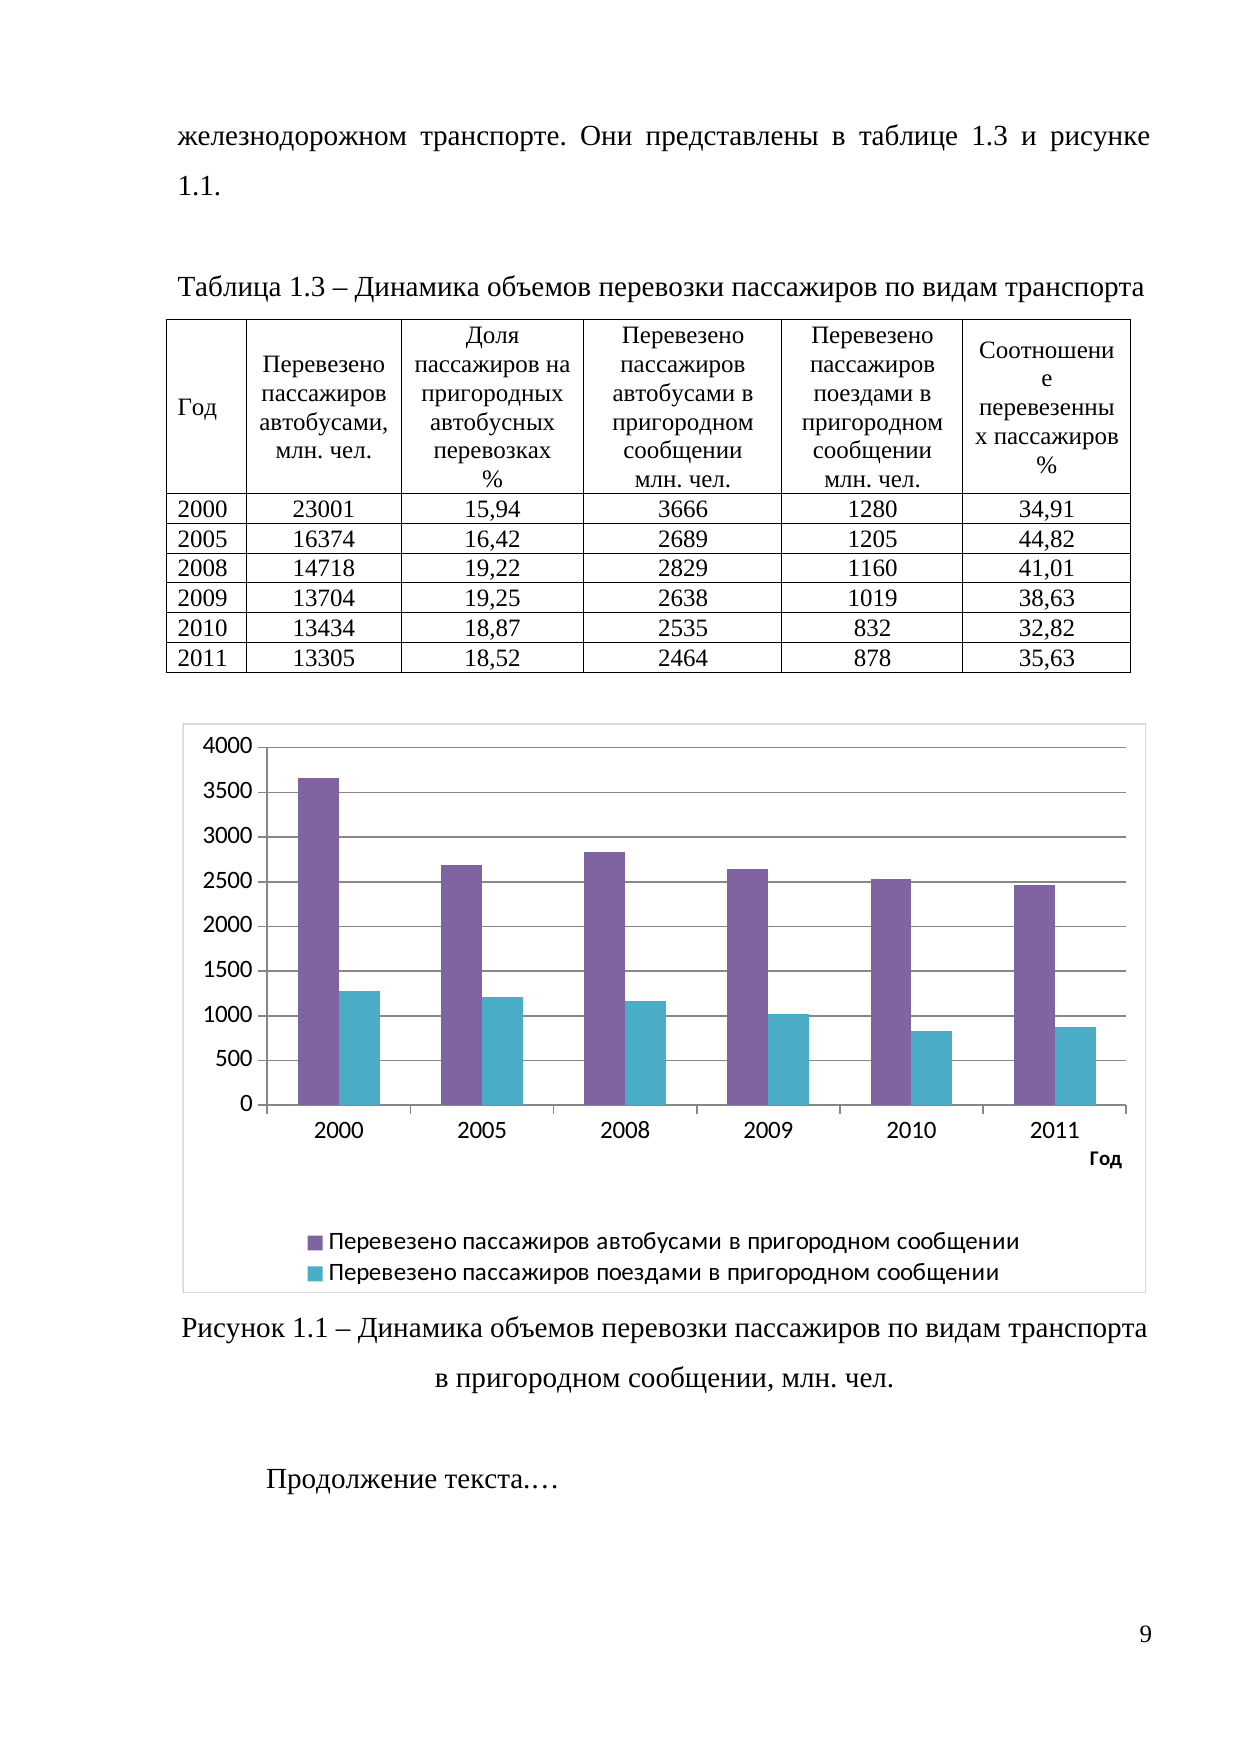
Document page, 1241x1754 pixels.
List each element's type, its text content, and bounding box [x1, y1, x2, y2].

table_cell 13434 [247, 613, 401, 642]
table_cell 32,82 [963, 613, 1130, 642]
table_cell 18,87 [402, 613, 583, 642]
table_cell 2011 [167, 643, 246, 672]
table_cell 2010 [167, 613, 246, 642]
table_cell 832 [782, 613, 962, 642]
table_cell 2464 [584, 643, 781, 672]
table_cell 2689 [584, 524, 781, 552]
table_cell 1160 [782, 554, 962, 582]
table_cell 2008 [167, 554, 246, 582]
table_cell 16374 [247, 524, 401, 552]
table_cell 1019 [782, 583, 962, 612]
table_cell 19,25 [402, 583, 583, 612]
table_header Перевезено пассажиров автобусами, млн. чел. [247, 320, 401, 493]
table_cell 15,94 [402, 494, 583, 523]
table_cell 13305 [247, 643, 401, 672]
table_cell 16,42 [402, 524, 583, 552]
table_cell 14718 [247, 554, 401, 582]
table_cell 18,52 [402, 643, 583, 672]
table_header Перевезено пассажиров поездами в пригородном сообщении млн. чел. [782, 320, 962, 493]
text Продолжение текста.… [177, 1461, 1152, 1494]
table_header Год [167, 320, 246, 493]
table_header Соотношение перевезенных пассажиров % [963, 320, 1130, 493]
table_header Доля пассажиров на пригородных автобусных перевозках % [402, 320, 583, 493]
table_cell 2535 [584, 613, 781, 642]
table_cell 34,91 [963, 494, 1130, 523]
table_cell 23001 [247, 494, 401, 523]
table_header Перевезено пассажиров автобусами в пригородном сообщении млн. чел. [584, 320, 781, 493]
table_cell 38,63 [963, 583, 1130, 612]
table_cell 2009 [167, 583, 246, 612]
table_cell 3666 [584, 494, 781, 523]
table_cell 2829 [584, 554, 781, 582]
table_cell 35,63 [963, 643, 1130, 672]
text Рисунок 1.1 – Динамика объемов перевозки пассажиров по видам транспорта в пригородном сообщении, млн. чел. [177, 723, 1152, 1394]
table_cell 13704 [247, 583, 401, 612]
table_cell 41,01 [963, 554, 1130, 582]
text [177, 118, 1152, 202]
table_cell 1280 [782, 494, 962, 523]
table_cell 19,22 [402, 554, 583, 582]
table_cell 2638 [584, 583, 781, 612]
table_cell 878 [782, 643, 962, 672]
table_cell 1205 [782, 524, 962, 552]
table_cell 2000 [167, 494, 246, 523]
table_cell 44,82 [963, 524, 1130, 552]
text Таблица 1.3 – Динамика объемов перевозки пассажиров по видам транспорта [177, 269, 1152, 303]
table_cell 2005 [167, 524, 246, 552]
